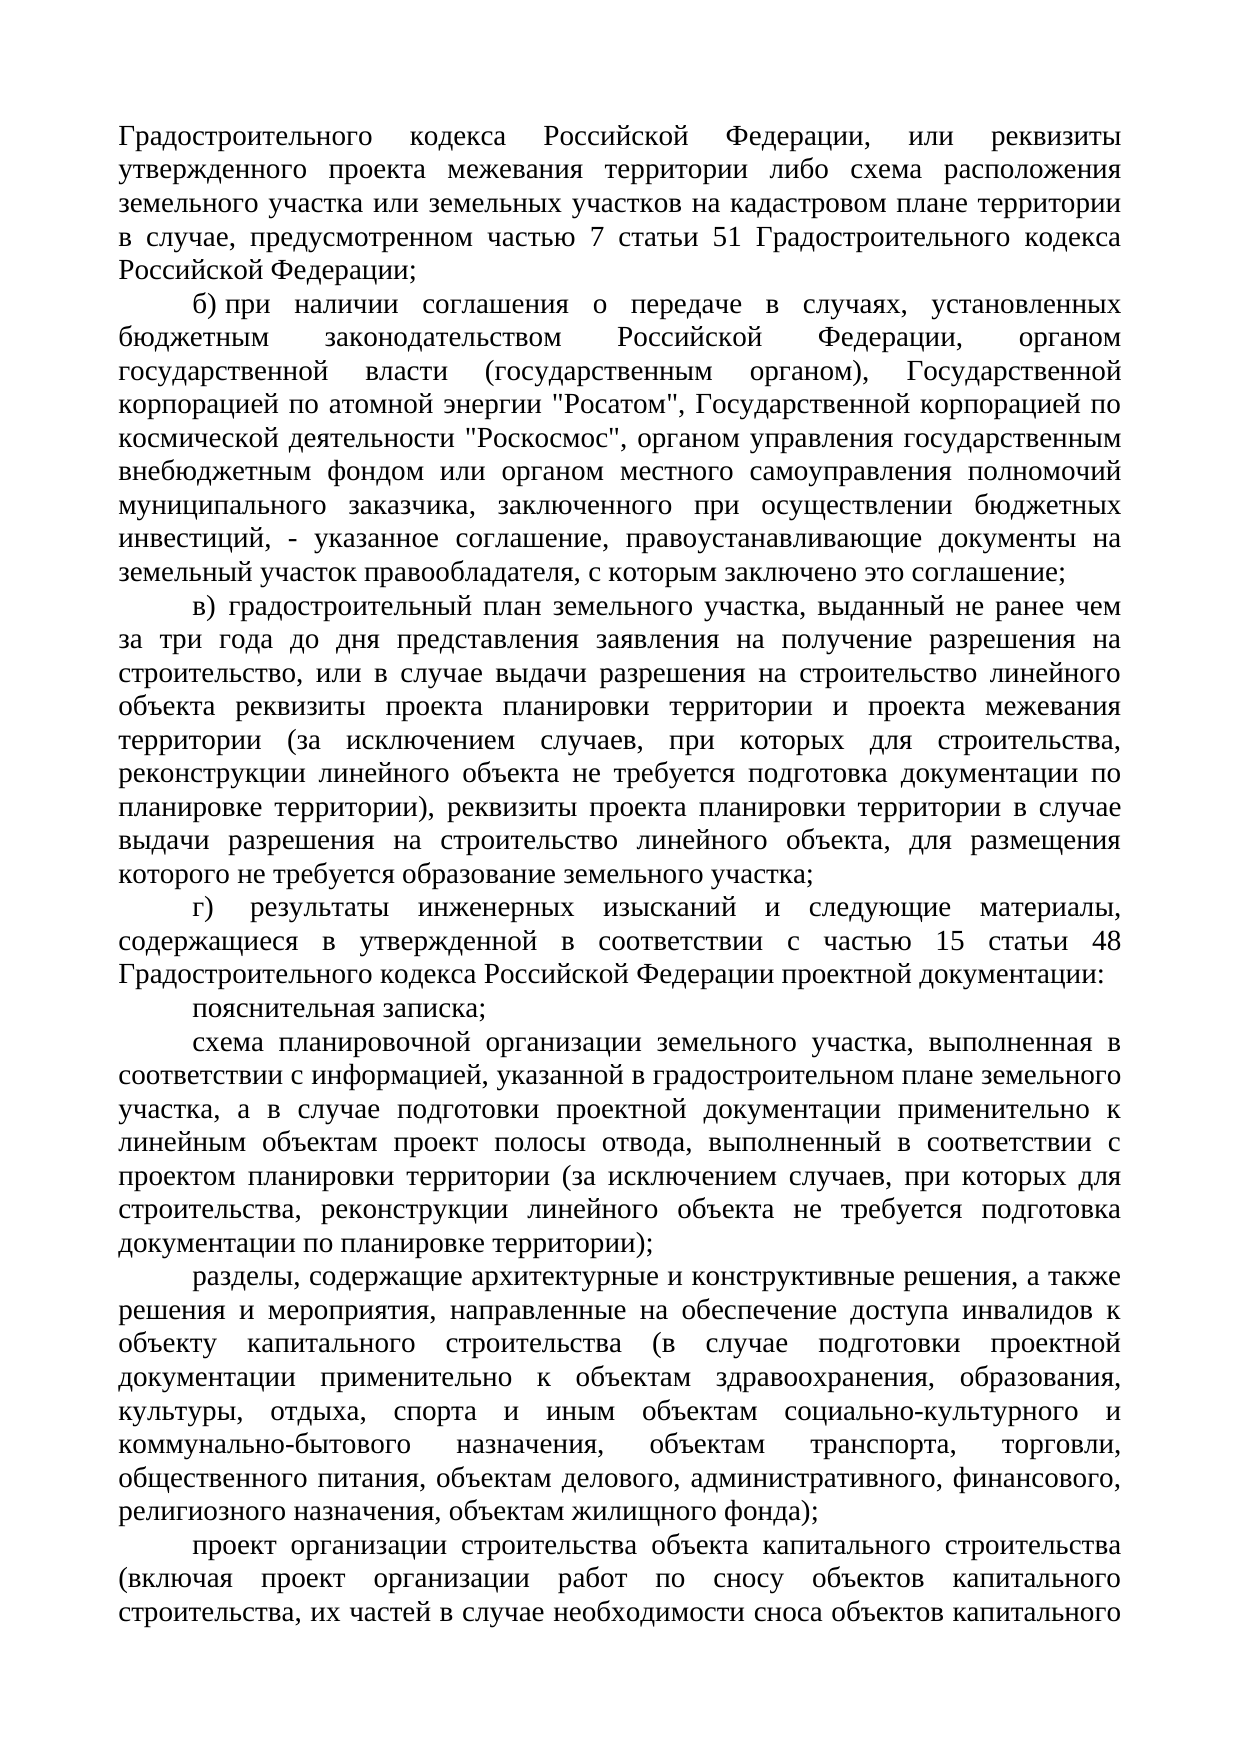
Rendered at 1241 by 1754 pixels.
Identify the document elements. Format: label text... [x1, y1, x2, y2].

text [118, 1527, 1122, 1627]
text разделы, содержащие архитектурные и конструктивные решения, а также решения и мероприятия, направленные на обеспечение доступа инвалидов к объекту капитального строительства (в случае подготовки проектной документации применительно к объектам здравоохранения, образования, культуры, отдыха, спорта и иным объектам социально-культурного и коммунально-бытового назначения, объектам транспорта, торговли, общественного питания, объектам делового, административного, финансового, религиозного назначения, объектам жилищного фонда); [118, 1258, 1122, 1527]
text б) при наличии соглашения о передаче в случаях, установленных бюджетным законодательством Российской Федерации, органом государственной власти (государственным органом), Государственной корпорацией по атомной энергии "Росатом", Государственной корпорацией по космической деятельности "Роскосмос", органом управления государственным внебюджетным фондом или органом местного самоуправления полномочий муниципального заказчика, заключенного при осуществлении бюджетных инвестиций, - указанное соглашение, правоустанавливающие документы на земельный участок правообладателя, с которым заключено это соглашение; [118, 286, 1122, 588]
text схема планировочной организации земельного участка, выполненная в соответствии с информацией, указанной в градостроительном плане земельного участка, а в случае подготовки проектной документации применительно к линейным объектам проект полосы отвода, выполненный в соответствии с проектом планировки территории (за исключением случаев, при которых для строительства, реконструкции линейного объекта не требуется подготовка документации по планировке территории); [118, 1024, 1122, 1258]
text г) результаты инженерных изысканий и следующие материалы, содержащиеся в утвержденной в соответствии с частью 15 статьи 48 Градостроительного кодекса Российской Федерации проектной документации: [118, 889, 1122, 990]
text в) градостроительный план земельного участка, выданный не ранее чем за три года до дня представления заявления на получение разрешения на строительство, или в случае выдачи разрешения на строительство линейного объекта реквизиты проекта планировки территории и проекта межевания территории (за исключением случаев, при которых для строительства, реконструкции линейного объекта не требуется подготовка документации по планировке территории), реквизиты проекта планировки территории в случае выдачи разрешения на строительство линейного объекта, для размещения которого не требуется образование земельного участка; [118, 588, 1122, 889]
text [118, 118, 1122, 286]
text пояснительная записка; [118, 990, 1122, 1024]
